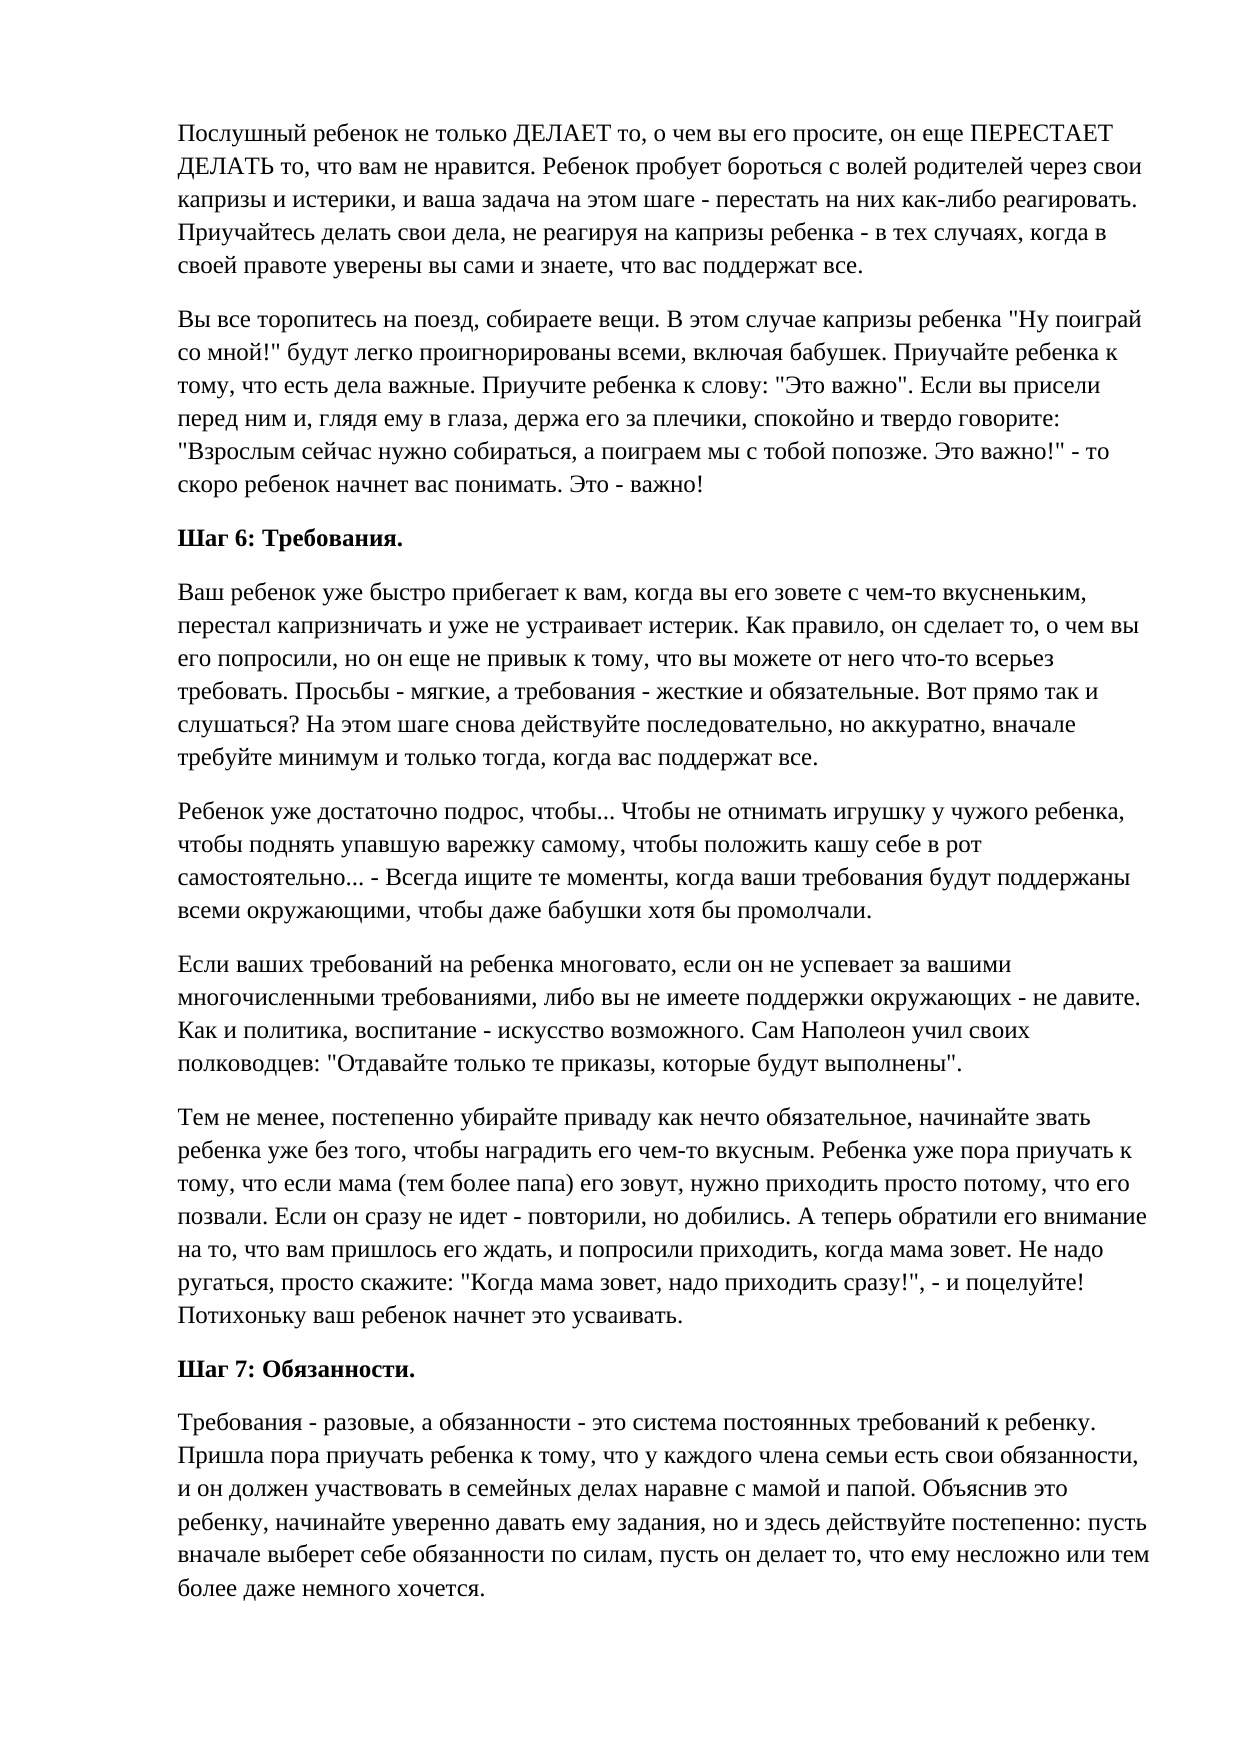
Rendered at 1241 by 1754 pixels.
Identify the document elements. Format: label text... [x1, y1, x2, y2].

text Ребенок уже достаточно подрос, чтобы... Чтобы не отнимать игрушку у чужого ребенка, чтобы поднять упавшую варежку самому, чтобы положить кашу себе в рот самостоятельно... - Всегда ищите те моменты, когда ваши требования будут поддержаны всеми окружающими, чтобы даже бабушки хотя бы промолчали. [177, 796, 1152, 924]
text Если ваших требований на ребенка многовато, если он не успевает за вашими многочисленными требованиями, либо вы не имеете поддержки окружающих - не давите. Как и политика, воспитание - искусство возможного. Сам Наполеон учил своих полководцев: "Отдавайте только те приказы, которые будут выполнены". [177, 949, 1152, 1077]
text Шаг 7: Обязанности. [177, 1354, 1152, 1382]
text Послушный ребенок не только ДЕЛАЕТ то, о чем вы его просите, он еще ПЕРЕСТАЕТ ДЕЛАТЬ то, что вам не нравится. Ребенок пробует бороться с волей родителей через свои капризы и истерики, и ваша задача на этом шаге - перестать на них как-либо реагировать. Приучайтесь делать свои дела, не реагируя на капризы ребенка - в тех случаях, когда в своей правоте уверены вы сами и знаете, что вас поддержат все. [177, 118, 1152, 279]
text Шаг 6: Требования. [177, 523, 1152, 552]
text Тем не менее, постепенно убирайте приваду как нечто обязательное, начинайте звать ребенка уже без того, чтобы наградить его чем-то вкусным. Ребенка уже пора приучать к тому, что если мама (тем более папа) его зовут, нужно приходить просто потому, что его позвали. Если он сразу не идет - повторили, но добились. А теперь обратили его внимание на то, что вам пришлось его ждать, и попросили приходить, когда мама зовет. Не надо ругаться, просто скажите: "Когда мама зовет, надо приходить сразу!", - и поцелуйте! Потихоньку ваш ребенок начнет это усваивать. [177, 1102, 1152, 1328]
text Ваш ребенок уже быстро прибегает к вам, когда вы его зовете с чем-то вкусненьким, перестал капризничать и уже не устраивает истерик. Как правило, он сделает то, о чем вы его попросили, но он еще не привык к тому, что вы можете от него что-то всерьез требовать. Просьбы - мягкие, а требования - жесткие и обязательные. Вот прямо так и слушаться? На этом шаге снова действуйте последовательно, но аккуратно, вначале требуйте минимум и только тогда, когда вас поддержат все. [177, 577, 1152, 771]
text Вы все торопитесь на поезд, собираете вещи. В этом случае капризы ребенка "Ну поиграй со мной!" будут легко проигнорированы всеми, включая бабушек. Приучайте ребенка к тому, что есть дела важные. Приучите ребенка к слову: "Это важно". Если вы присели перед ним и, глядя ему в глаза, держа его за плечики, спокойно и твердо говорите: "Взрослым сейчас нужно собираться, а поиграем мы с тобой попозже. Это важно!" - то скоро ребенок начнет вас понимать. Это - важно! [177, 304, 1152, 498]
text Требования - разовые, а обязанности - это система постоянных требований к ребенку. Пришла пора приучать ребенка к тому, что у каждого члена семьи есть свои обязанности, и он должен участвовать в семейных делах наравне с мамой и папой. Объяснив это ребенку, начинайте уверенно давать ему задания, но и здесь действуйте постепенно: пусть вначале выберет себе обязанности по силам, пусть он делает то, что ему несложно или тем более даже немного хочется. [177, 1407, 1152, 1601]
